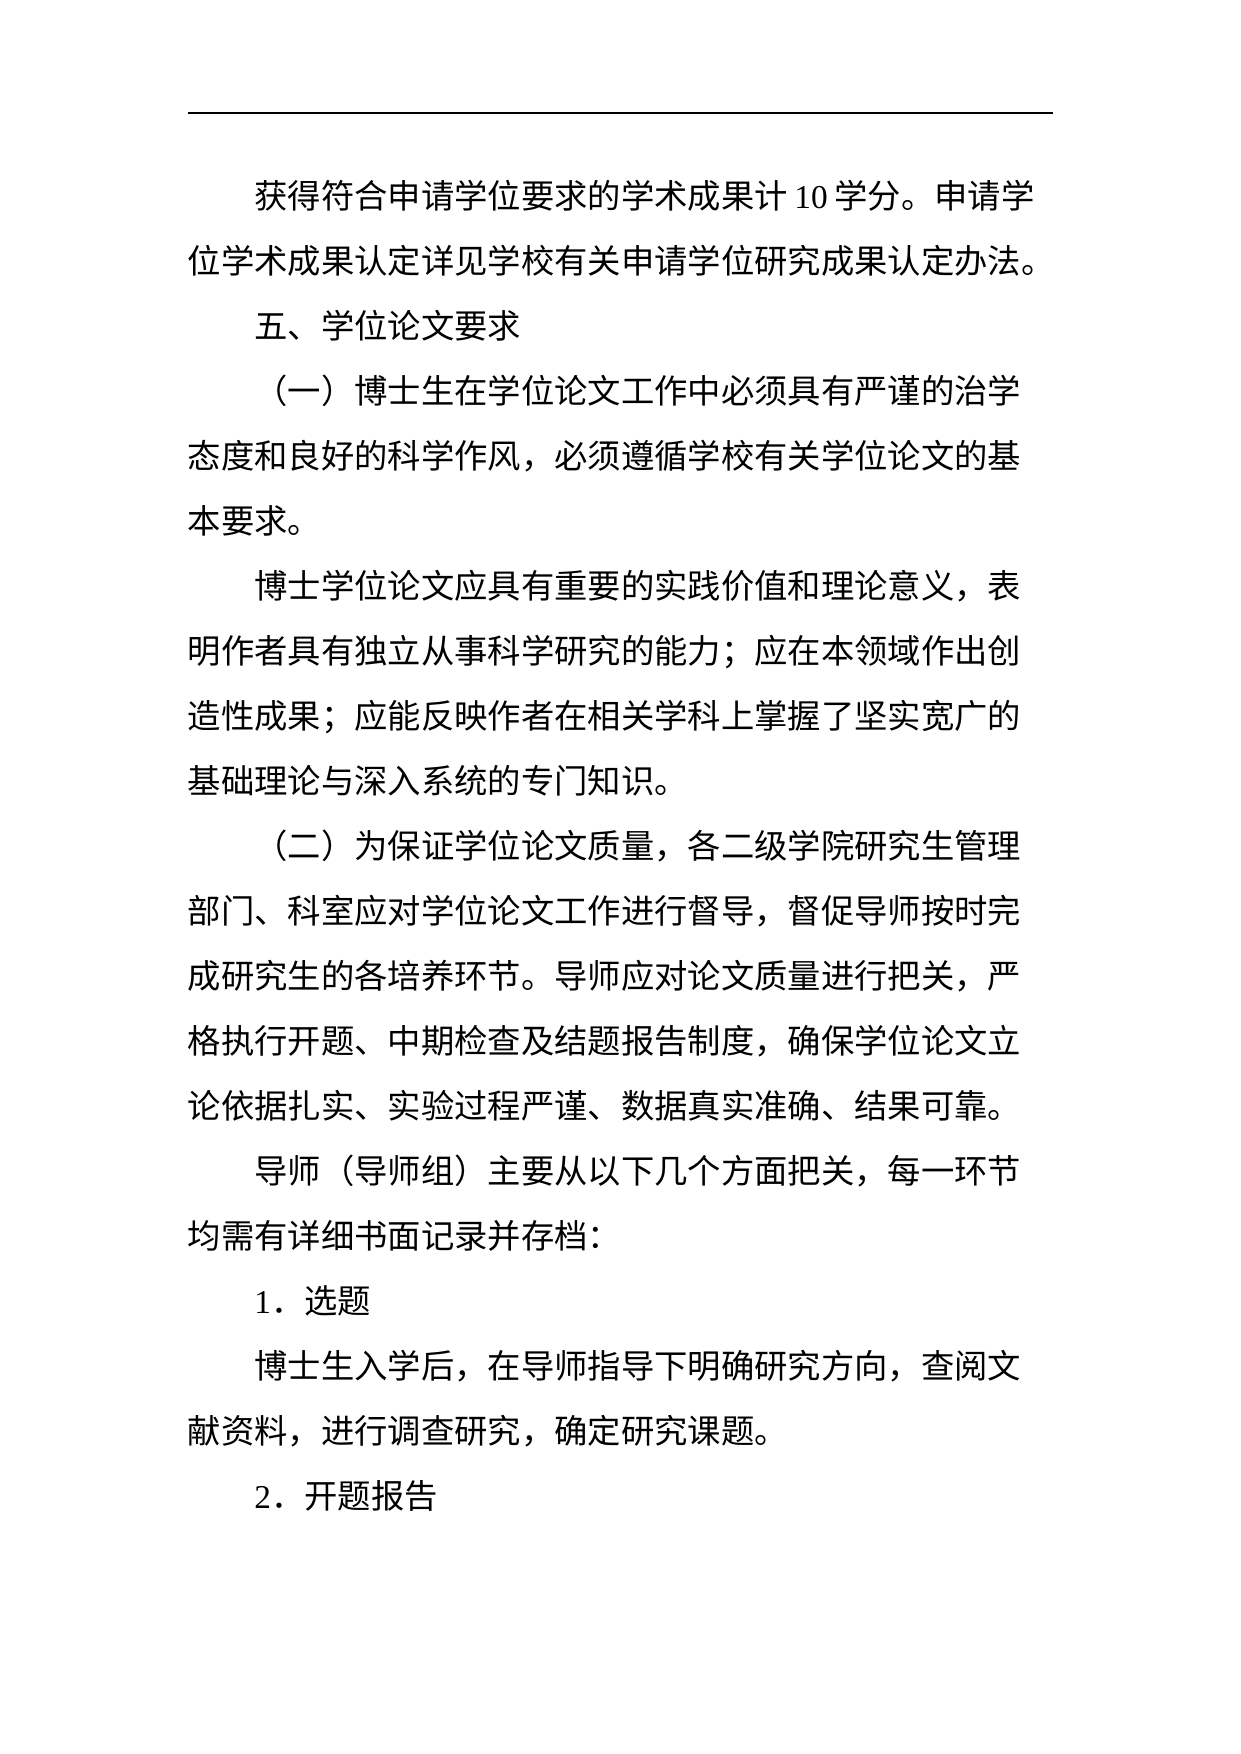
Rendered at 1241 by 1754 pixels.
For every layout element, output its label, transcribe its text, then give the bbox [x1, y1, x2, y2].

text 2．开题报告 [187, 1462, 1053, 1527]
text 五、学位论文要求 [187, 292, 1053, 357]
text 博士学位论文应具有重要的实践价值和理论意义，表明作者具有独立从事科学研究的能力；应在本领域作出创造性成果；应能反映作者在相关学科上掌握了坚实宽广的基础理论与深入系统的专门知识。 [187, 552, 1053, 812]
text 导师（导师组）主要从以下几个方面把关，每一环节均需有详细书面记录并存档： [187, 1137, 1053, 1267]
text 博士生入学后，在导师指导下明确研究方向，查阅文献资料，进行调查研究，确定研究课题。 [187, 1332, 1053, 1462]
text 获得符合申请学位要求的学术成果计10学分。申请学位学术成果认定详见学校有关申请学位研究成果认定办法。 [187, 162, 1053, 292]
text 1．选题 [187, 1267, 1053, 1332]
text （二）为保证学位论文质量，各二级学院研究生管理部门、科室应对学位论文工作进行督导，督促导师按时完成研究生的各培养环节。导师应对论文质量进行把关，严格执行开题、中期检查及结题报告制度，确保学位论文立论依据扎实、实验过程严谨、数据真实准确、结果可靠。 [187, 812, 1053, 1137]
text （一）博士生在学位论文工作中必须具有严谨的治学态度和良好的科学作风，必须遵循学校有关学位论文的基本要求。 [187, 357, 1053, 552]
